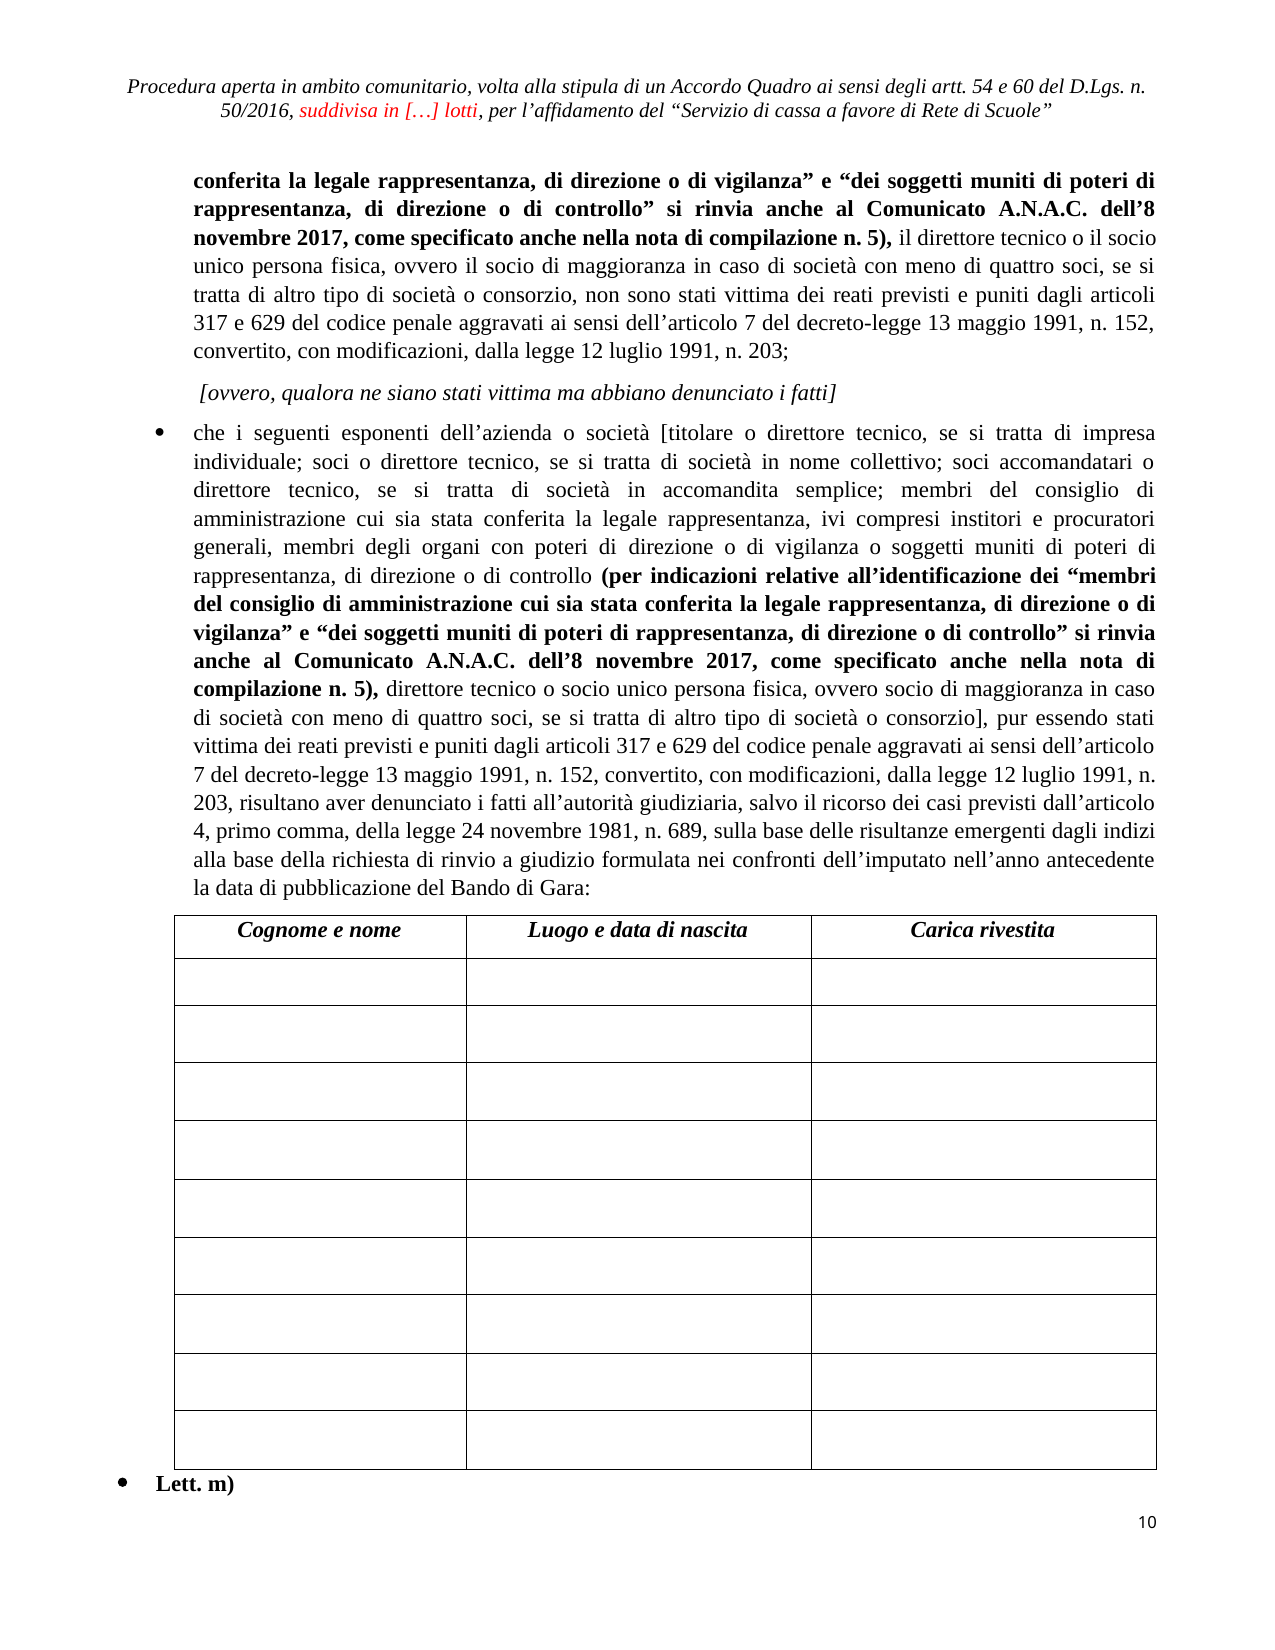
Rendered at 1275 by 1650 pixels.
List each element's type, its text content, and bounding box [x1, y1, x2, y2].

table_cell [812, 1238, 1156, 1294]
table_cell [175, 1238, 466, 1294]
table_cell [175, 1063, 466, 1120]
table_cell [812, 1295, 1156, 1352]
table_cell [812, 1180, 1156, 1237]
table_cell [467, 959, 811, 1005]
table_cell [467, 1295, 811, 1352]
table_cell [175, 959, 466, 1005]
table_cell [467, 1006, 811, 1062]
table_header Luogo e data di nascita [467, 916, 811, 957]
table_cell [467, 1354, 811, 1410]
table_cell [467, 1121, 811, 1179]
table_cell [175, 1006, 466, 1062]
table_cell [467, 1180, 811, 1237]
table_header Cognome e nome [175, 916, 466, 957]
table_cell [175, 1411, 466, 1468]
table_cell [175, 1180, 466, 1237]
table_cell [175, 1295, 466, 1352]
table_cell [812, 1121, 1156, 1179]
table_cell [175, 1354, 466, 1410]
table_cell [812, 1006, 1156, 1062]
table_cell [175, 1121, 466, 1179]
table_cell [467, 1063, 811, 1120]
table_cell [812, 1063, 1156, 1120]
table_header Carica rivestita [812, 916, 1156, 957]
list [156, 167, 1157, 364]
table_cell [812, 1411, 1156, 1468]
table_cell [467, 1411, 811, 1468]
text [ovvero, qualora ne siano stati vittima ma abbiano denunciato i fatti] [156, 378, 1157, 405]
list Lett. m) [118, 1469, 1157, 1496]
table_cell [812, 959, 1156, 1005]
table_cell [812, 1354, 1156, 1410]
list che i seguenti esponenti dell’azienda o società [titolare o direttore tecnico, se si tratta di impresa individuale; soci o direttore tecnico, se si tratta di società in nome collettivo; soci accomandatari o direttore tecnico, se si tratta di società in accomandita semplice; membri del consiglio di amministrazione cui sia stata conferita la legale rappresentanza, ivi compresi institori e procuratori generali, membri degli organi con poteri di direzione o di vigilanza o soggetti muniti di poteri di rappresentanza, di direzione o di controllo (per indicazioni relative all’identificazione dei “membri del consiglio di amministrazione cui sia stata conferita la legale rappresentanza, di direzione o di vigilanza” e “dei soggetti muniti di poteri di rappresentanza, di direzione o di controllo” si rinvia anche al Comunicato A.N.A.C. dell’8 novembre 2017, come specificato anche nella nota di compilazione n. 5), direttore tecnico o socio unico persona fisica, ovvero socio di maggioranza in caso di società con meno di quattro soci, se si tratta di altro tipo di società o consorzio], pur essendo stati vittima dei reati previsti e puniti dagli articoli 317 e 629 del codice penale aggravati ai sensi dell’articolo 7 del decreto-legge 13 maggio 1991, n. 152, convertito, con modificazioni, dalla legge 12 luglio 1991, n. 203, risultano aver denunciato i fatti all’autorità giudiziaria, salvo il ricorso dei casi previsti dall’articolo 4, primo comma, della legge 24 novembre 1981, n. 689, sulla base delle risultanze emergenti dagli indizi alla base della richiesta di rinvio a giudizio formulata nei confronti dell’imputato nell’anno antecedente la data di pubblicazione del Bando di Gara: [156, 419, 1157, 901]
table_cell [467, 1238, 811, 1294]
